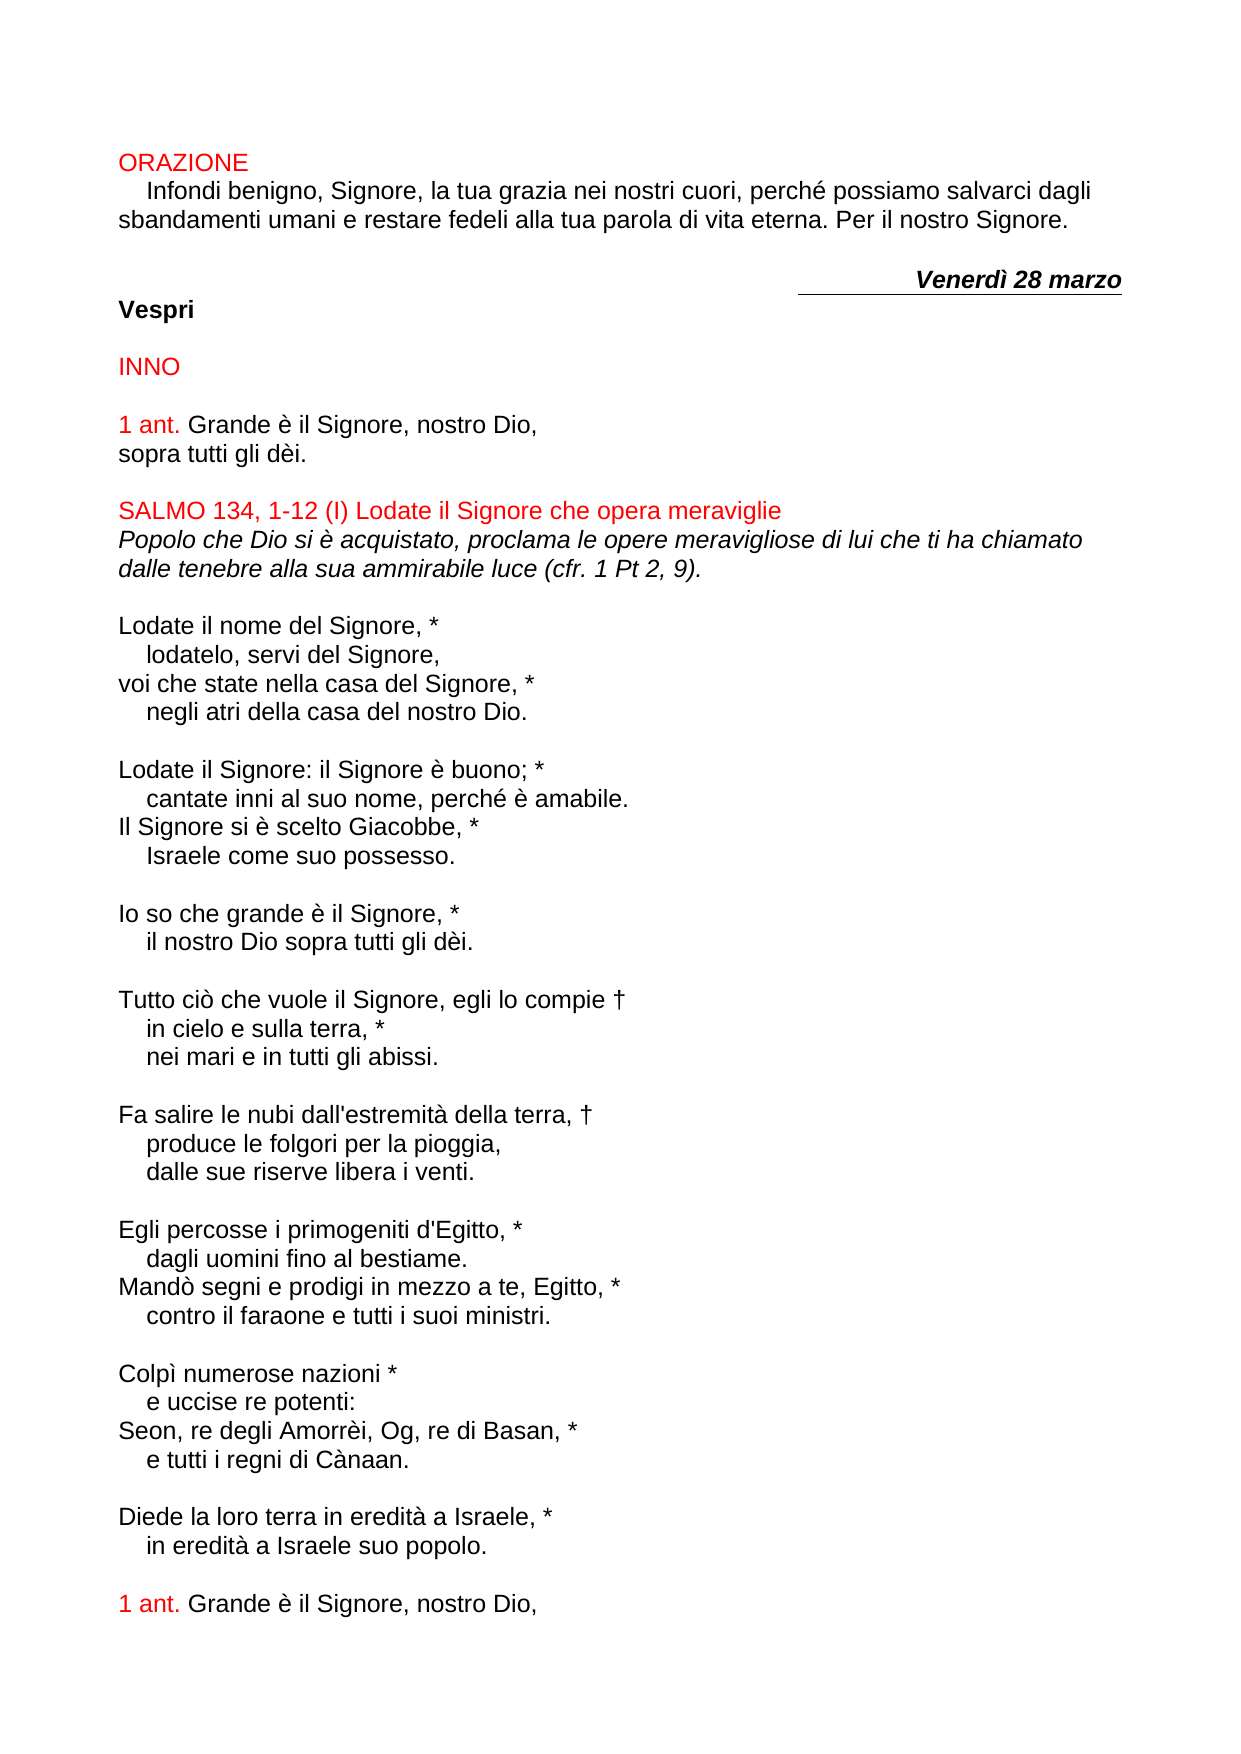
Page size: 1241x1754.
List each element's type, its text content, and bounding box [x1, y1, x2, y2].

text Venerdì 28 marzo [797, 265, 1122, 295]
text Vespri [118, 295, 1122, 324]
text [118, 324, 1122, 1617]
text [118, 148, 1122, 265]
